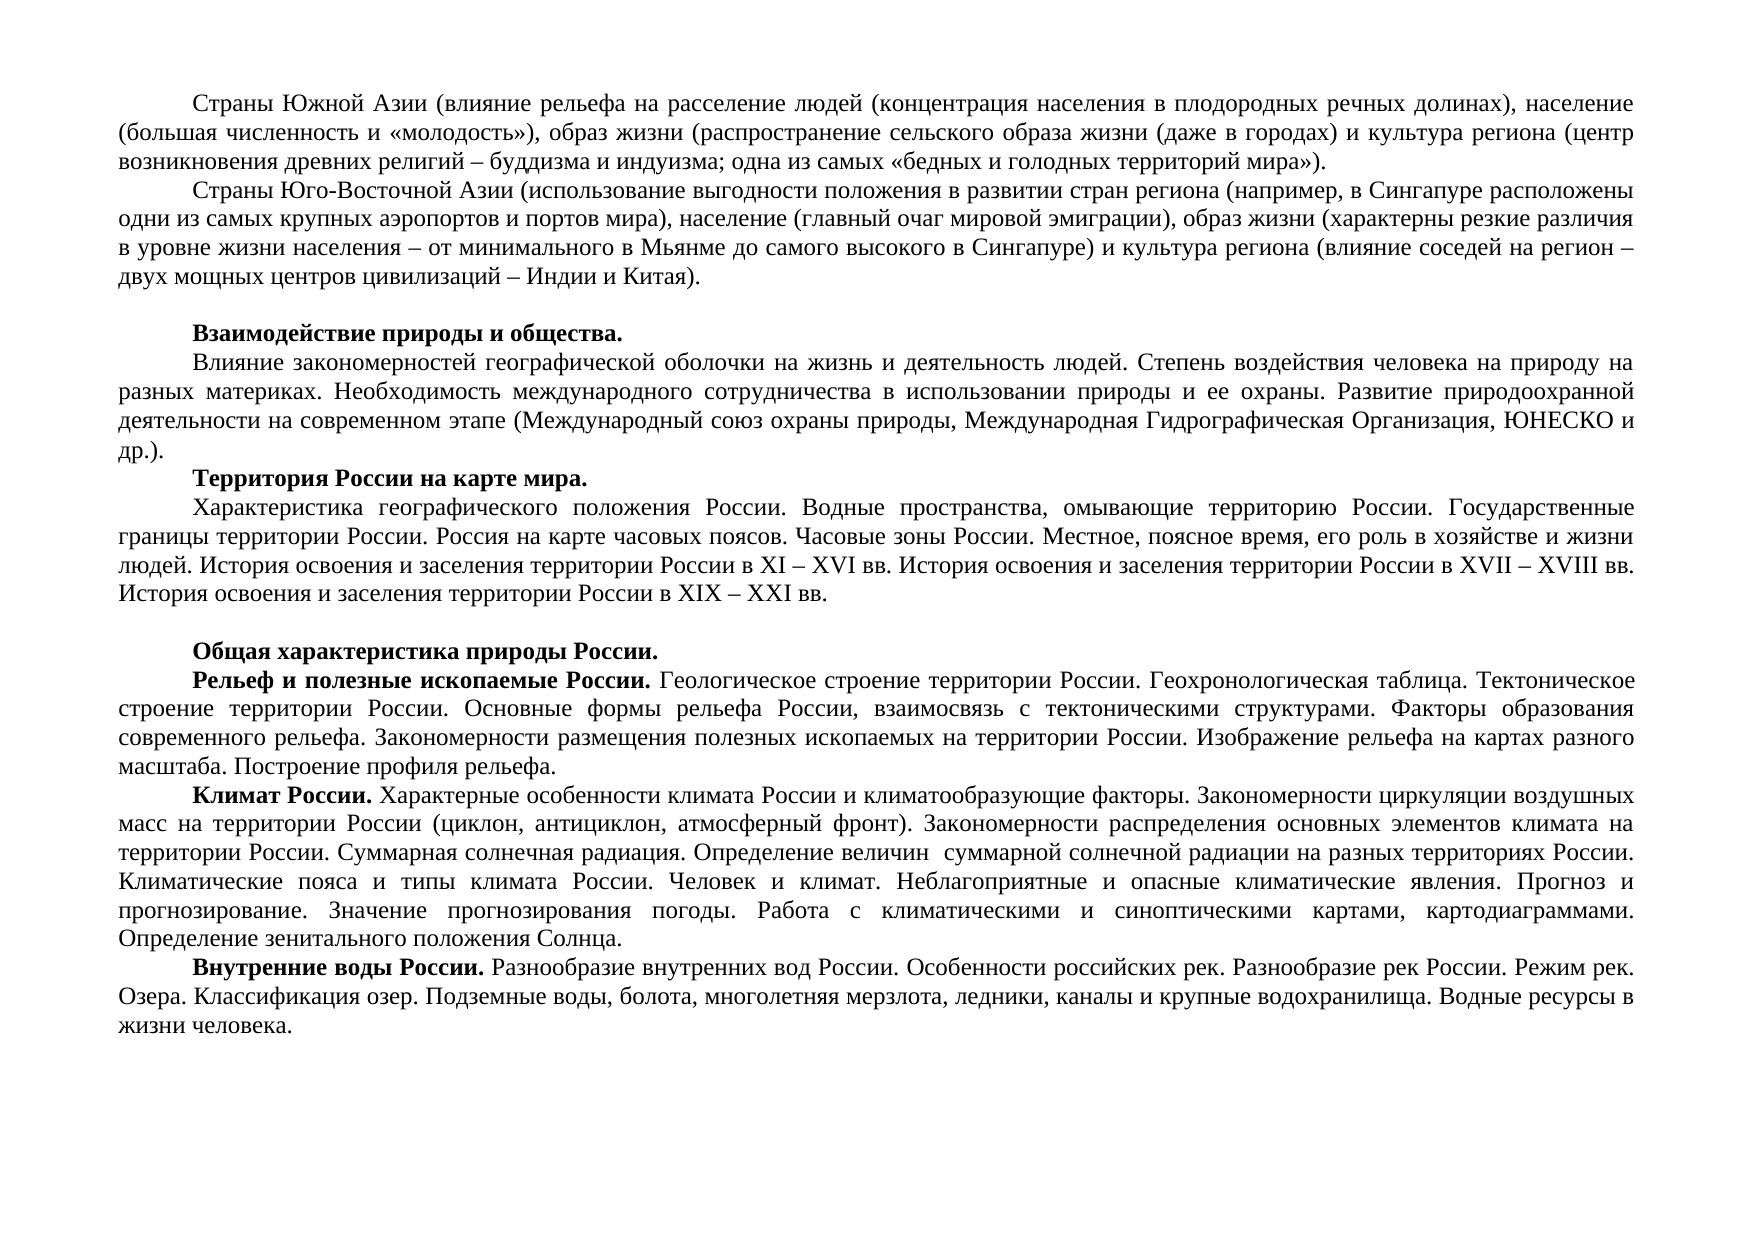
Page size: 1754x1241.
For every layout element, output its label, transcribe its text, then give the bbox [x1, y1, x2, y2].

text Рельеф и полезные ископаемые России. Геологическое строение территории России. Геохронологическая таблица. Тектоническое строение территории России. Основные формы рельефа России, взаимосвязь с тектоническими структурами. Факторы образования современного рельефа. Закономерности размещения полезных ископаемых на территории России. Изображение рельефа на картах разного масштаба. Построение профиля рельефа. [118, 665, 1636, 780]
text Внутренние воды России. Разнообразие внутренних вод России. Особенности российских рек. Разнообразие рек России. Режим рек. Озера. Классификация озер. Подземные воды, болота, многолетняя мерзлота, ледники, каналы и крупные водохранилища. Водные ресурсы в жизни человека. [118, 952, 1636, 1038]
text Страны Южной Азии (влияние рельефа на расселение людей (концентрация населения в плодородных речных долинах), население (большая численность и «молодость»), образ жизни (распространение сельского образа жизни (даже в городах) и культура региона (центр возникновения древних религий – буддизма и индуизма; одна из самых «бедных и голодных территорий мира»). [118, 88, 1636, 175]
text Страны Юго-Восточной Азии (использование выгодности положения в развитии стран региона (например, в Сингапуре расположены одни из самых крупных аэропортов и портов мира), население (главный очаг мировой эмиграции), образ жизни (характерны резкие различия в уровне жизни населения – от минимального в Мьянме до самого высокого в Сингапуре) и культура региона (влияние соседей на регион – двух мощных центров цивилизаций – Индии и Китая). [118, 175, 1636, 290]
text Взаимодействие природы и общества. [118, 318, 1636, 347]
text Климат России. Характерные особенности климата России и климатообразующие факторы. Закономерности циркуляции воздушных масс на территории России (циклон, антициклон, атмосферный фронт). Закономерности распределения основных элементов климата на территории России. Суммарная солнечная радиация. Определение величин суммарной солнечной радиации на разных территориях России. Климатические пояса и типы климата России. Человек и климат. Неблагоприятные и опасные климатические явления. Прогноз и прогнозирование. Значение прогнозирования погоды. Работа с климатическими и синоптическими картами, картодиаграммами. Определение зенитального положения Солнца. [118, 780, 1636, 952]
text Территория России на карте мира. [118, 463, 1636, 492]
text Общая характеристика природы России. [118, 636, 1636, 665]
text Влияние закономерностей географической оболочки на жизнь и деятельность людей. Степень воздействия человека на природу на разных материках. Необходимость международного сотрудничества в использовании природы и ее охраны. Развитие природоохранной деятельности на современном этапе (Международный союз охраны природы, Международная Гидрографическая Организация, ЮНЕСКО и др.). [118, 347, 1636, 463]
text Характеристика географического положения России. Водные пространства, омывающие территорию России. Государственные границы территории России. Россия на карте часовых поясов. Часовые зоны России. Местное, поясное время, его роль в хозяйстве и жизни людей. История освоения и заселения территории России в XI – XVI вв. История освоения и заселения территории России в XVII – XVIII вв. История освоения и заселения территории России в XIX – XXI вв. [118, 492, 1636, 607]
